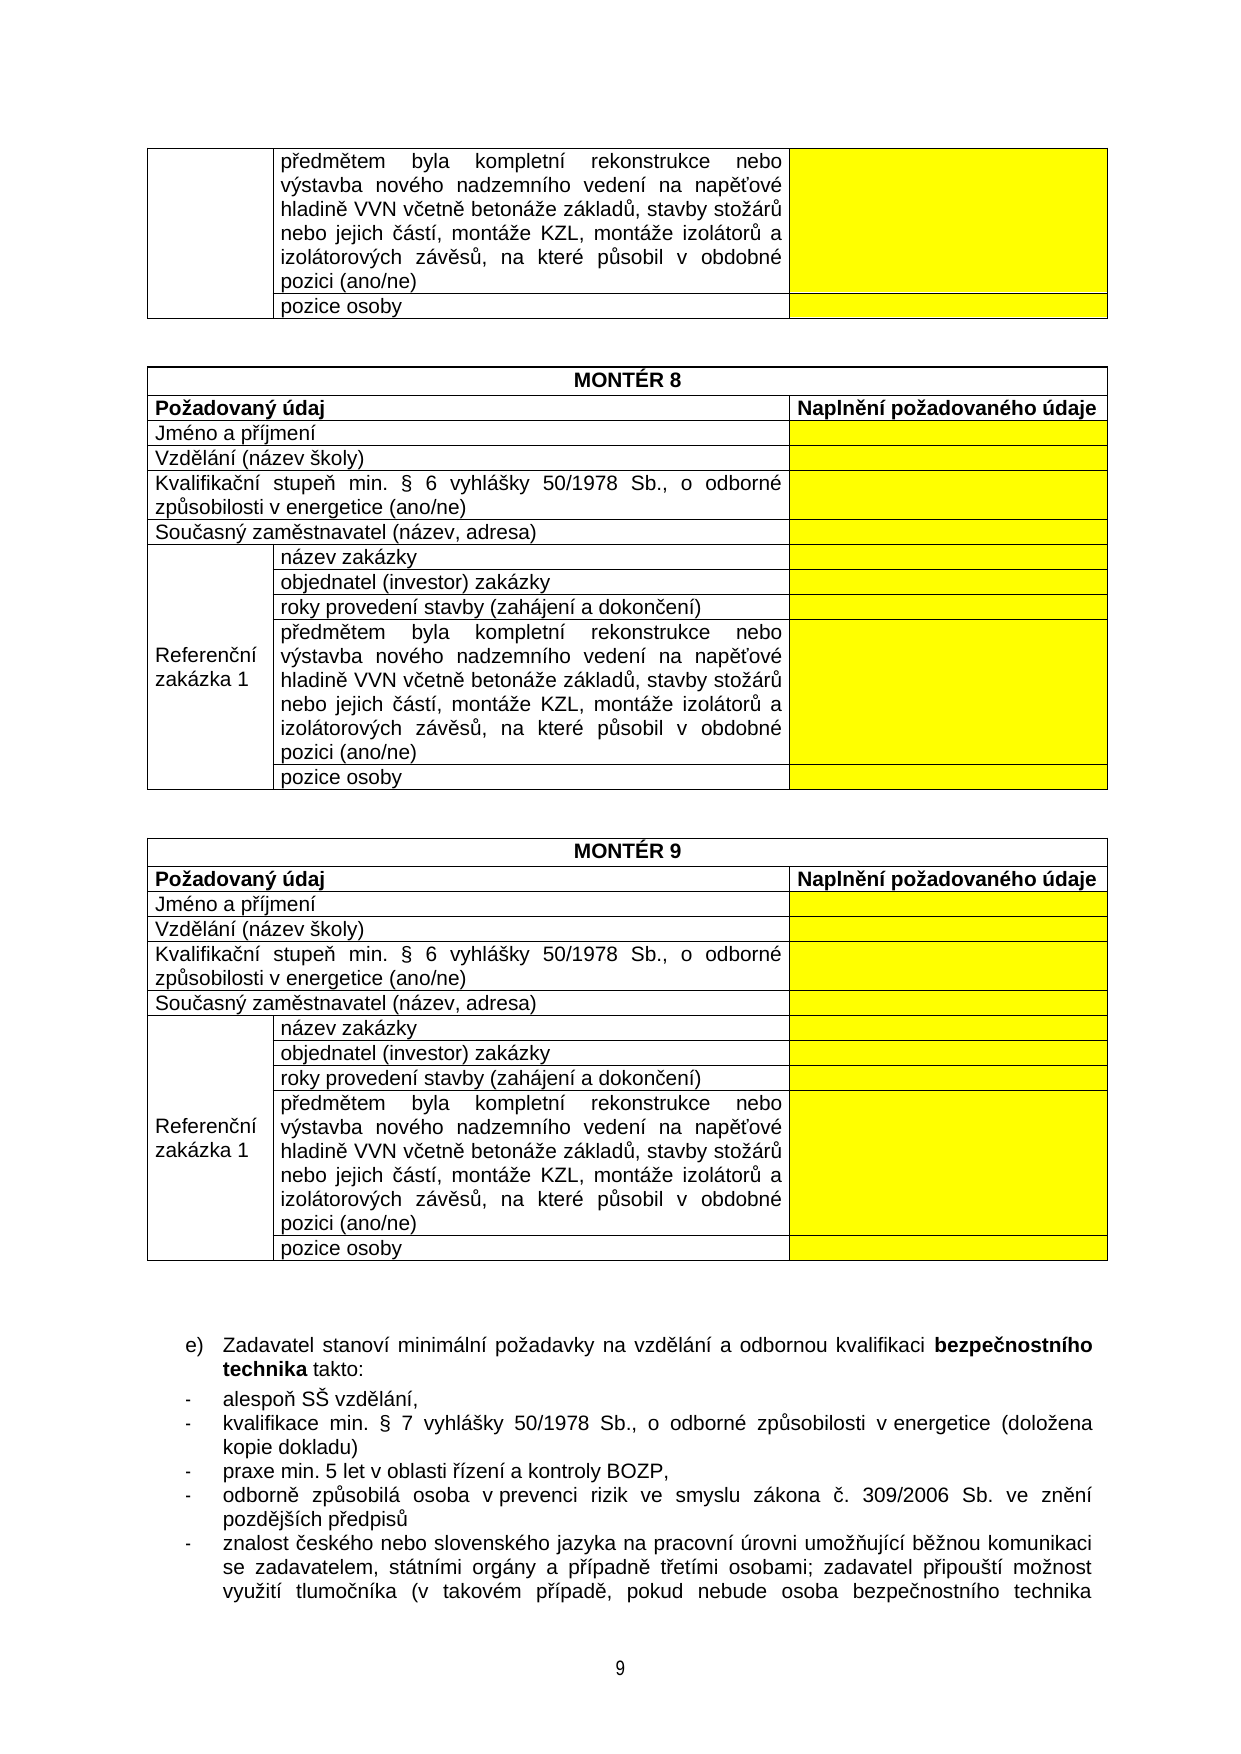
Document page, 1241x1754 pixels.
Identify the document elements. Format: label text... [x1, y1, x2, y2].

list kvalifikace min. § 7 vyhlášky 50/1978 Sb., o odborné způsobilosti v energetice (doložena kopie dokladu) [185, 1411, 1093, 1459]
table_cell [790, 620, 1107, 764]
table_cell Vzdělání (název školy) [148, 917, 789, 941]
table_cell objednatel (investor) zakázky [274, 570, 789, 594]
table_cell Jméno a příjmení [148, 421, 789, 445]
table_cell pozice osoby [274, 294, 789, 317]
table_cell Referenční zakázka 1 [148, 1016, 273, 1260]
table_cell Naplnění požadovaného údaje [790, 867, 1107, 891]
table_cell [790, 892, 1107, 916]
table_cell [790, 421, 1107, 445]
table_cell předmětem byla kompletní rekonstrukce nebo výstavba nového nadzemního vedení na napěťové hladině VVN včetně betonáže základů, stavby stožárů nebo jejich částí, montáže KZL, montáže izolátorů a izolátorových závěsů, na které působil v obdobné pozici (ano/ne) [274, 149, 789, 292]
table_cell [790, 294, 1107, 317]
table_cell roky provedení stavby (zahájení a dokončení) [274, 1066, 789, 1090]
table_cell [790, 446, 1107, 470]
table_cell předmětem byla kompletní rekonstrukce nebo výstavba nového nadzemního vedení na napěťové hladině VVN včetně betonáže základů, stavby stožárů nebo jejich částí, montáže KZL, montáže izolátorů a izolátorových závěsů, na které působil v obdobné pozici (ano/ne) [274, 1091, 789, 1235]
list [185, 1531, 1093, 1603]
table_cell [790, 1016, 1107, 1040]
table_cell [790, 149, 1107, 292]
list praxe min. 5 let v oblasti řízení a kontroly BOZP, [185, 1459, 1093, 1483]
table_cell Vzdělání (název školy) [148, 446, 789, 470]
list alespoň SŠ vzdělání, [185, 1387, 1093, 1411]
list odborně způsobilá osoba v prevenci rizik ve smyslu zákona č. 309/2006 Sb. ve znění pozdějších předpisů [185, 1483, 1093, 1531]
table_cell pozice osoby [274, 1236, 789, 1260]
table_cell [790, 1041, 1107, 1065]
table_cell název zakázky [274, 1016, 789, 1040]
table_cell pozice osoby [274, 765, 789, 789]
table_cell [790, 471, 1107, 519]
table_cell [790, 942, 1107, 990]
table_cell Současný zaměstnavatel (název, adresa) [148, 991, 789, 1015]
table_cell Požadovaný údaj [148, 396, 789, 420]
table_cell [790, 570, 1107, 594]
table_cell [790, 765, 1107, 789]
table_cell Referenční zakázka 1 [148, 545, 273, 789]
table_cell Naplnění požadovaného údaje [790, 396, 1107, 420]
table_cell objednatel (investor) zakázky [274, 1041, 789, 1065]
table_cell [790, 1236, 1107, 1260]
table_cell Kvalifikační stupeň min. § 6 vyhlášky 50/1978 Sb., o odborné způsobilosti v energetice (ano/ne) [148, 942, 789, 990]
table_cell Současný zaměstnavatel (název, adresa) [148, 520, 789, 544]
table_cell roky provedení stavby (zahájení a dokončení) [274, 595, 789, 619]
table_cell předmětem byla kompletní rekonstrukce nebo výstavba nového nadzemního vedení na napěťové hladině VVN včetně betonáže základů, stavby stožárů nebo jejich částí, montáže KZL, montáže izolátorů a izolátorových závěsů, na které působil v obdobné pozici (ano/ne) [274, 620, 789, 764]
table_cell [790, 595, 1107, 619]
table_cell [790, 520, 1107, 544]
table_cell název zakázky [274, 545, 789, 569]
table_cell [790, 1066, 1107, 1090]
table_header montér 9 [148, 839, 1107, 866]
table_cell Kvalifikační stupeň min. § 6 vyhlášky 50/1978 Sb., o odborné způsobilosti v energetice (ano/ne) [148, 471, 789, 519]
table_cell [790, 545, 1107, 569]
table_cell [790, 991, 1107, 1015]
table_cell [790, 917, 1107, 941]
table_cell Požadovaný údaj [148, 867, 789, 891]
table_header montér 8 [148, 368, 1107, 395]
list Zadavatel stanoví minimální požadavky na vzdělání a odbornou kvalifikaci bezpečnostního technika takto: [185, 1333, 1093, 1381]
table_cell [790, 1091, 1107, 1235]
table_cell Jméno a příjmení [148, 892, 789, 916]
